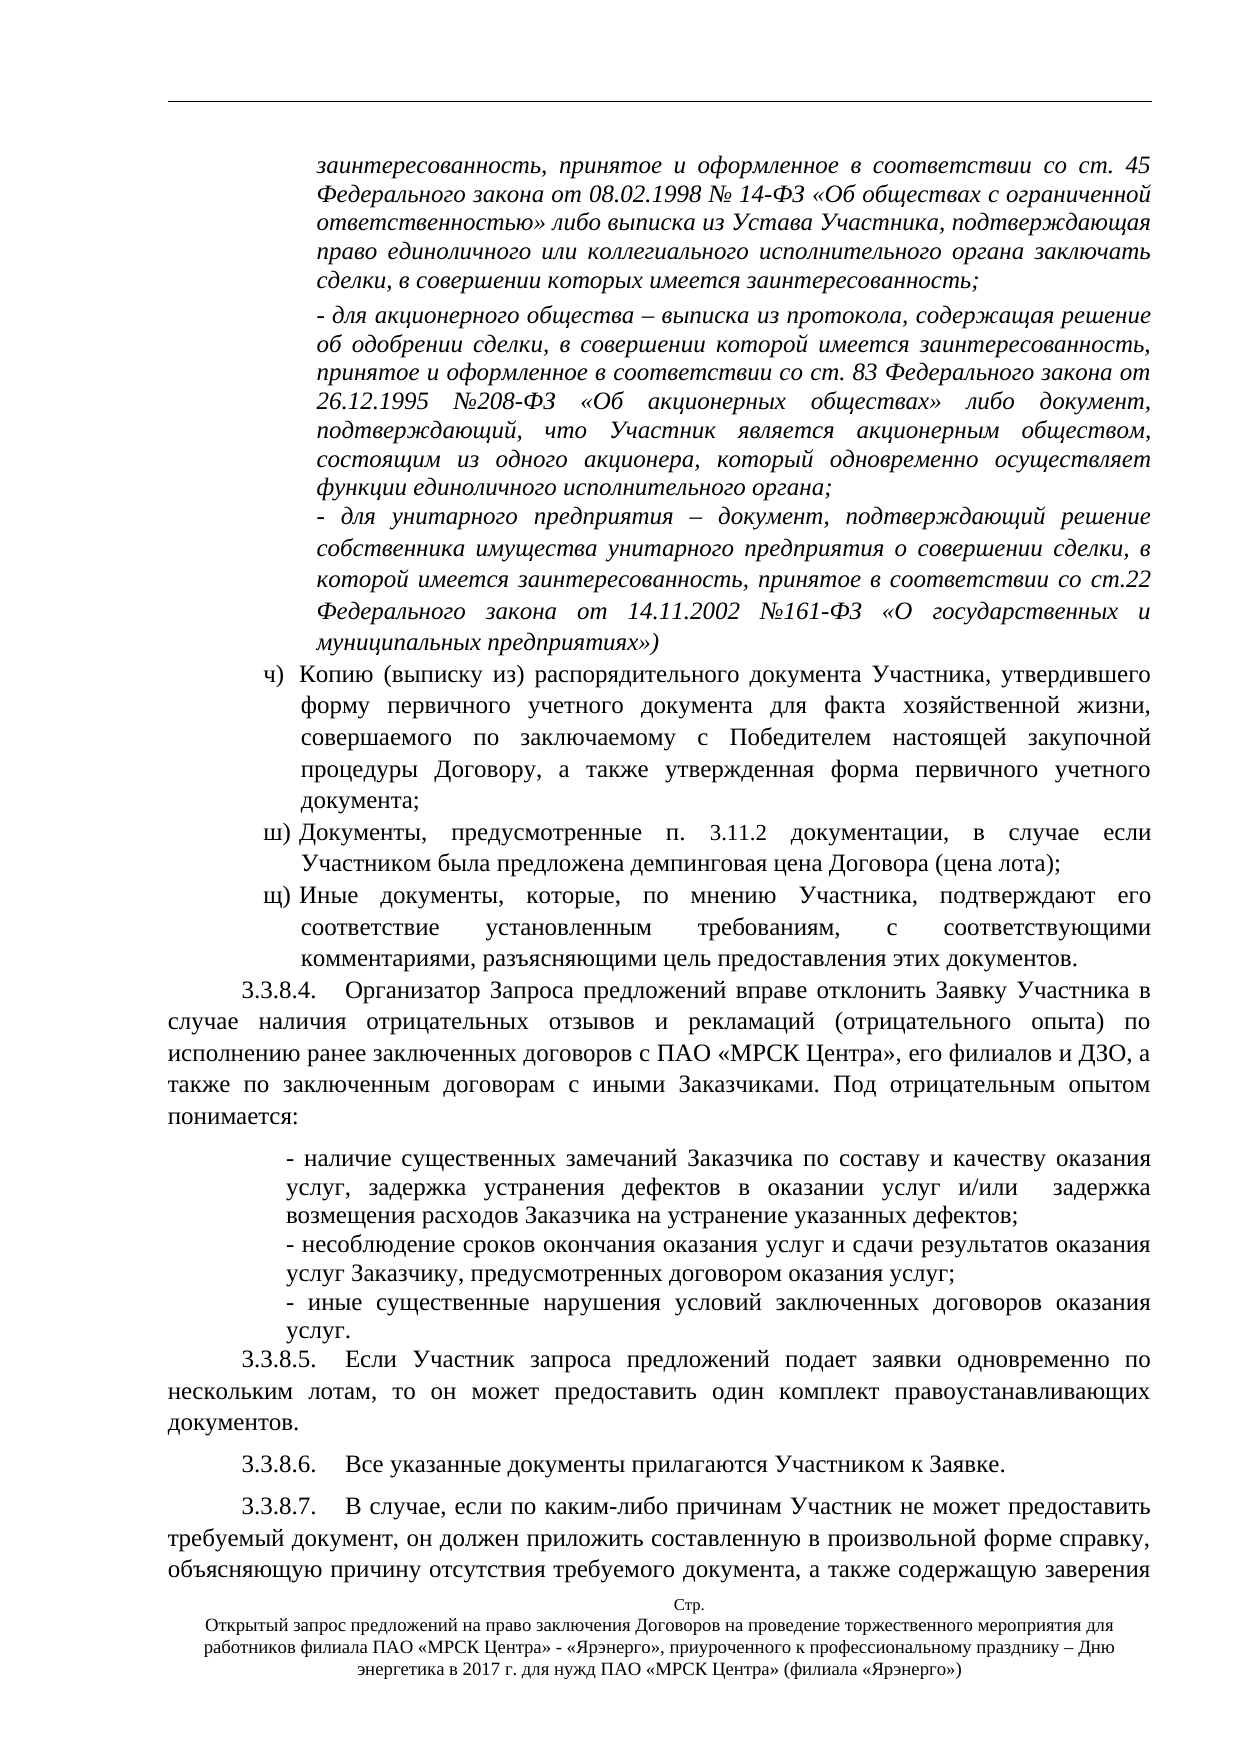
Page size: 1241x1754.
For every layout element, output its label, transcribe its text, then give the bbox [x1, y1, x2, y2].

list - для унитарного предприятия – документ, подтверждающий решение собственника имущества унитарного предприятия о совершении сделки, в которой имеется заинтересованность, принятое в соответствии со ст.22 Федерального закона от 14.11.2002 №161-ФЗ «О государственных и муниципальных предприятиях») [316, 501, 1152, 656]
list - несоблюдение сроков окончания оказания услуг и сдачи результатов оказания услуг Заказчику, предусмотренных договором оказания услуг; [286, 1229, 1152, 1287]
list Если Участник запроса предложений подает заявки одновременно по нескольким лотам, то он может предоставить один комплект правоустанавливающих документов. [168, 1344, 1152, 1436]
list Документы, предусмотренные п. 3.11.2 документации, в случае если Участником была предложена демпинговая цена Договора (цена лота); [263, 817, 1152, 877]
list Организатор Запроса предложений вправе отклонить Заявку Участника в случае наличия отрицательных отзывов и рекламаций (отрицательного опыта) по исполнению ранее заключенных договоров с ПАО «МРСК Центра», его филиалов и ДЗО, а также по заключенным договорам с иными Заказчиками. Под отрицательным опытом понимается: [168, 975, 1152, 1130]
list - для акционерного общества – выписка из протокола, содержащая решение об одобрении сделки, в совершении которой имеется заинтересованность, принятое и оформленное в соответствии со ст. 83 Федерального закона от 26.12.1995 №208-ФЗ «Об акционерных обществах» либо документ, подтверждающий, что Участник является акционерным обществом, состоящим из одного акционера, который одновременно осуществляет функции единоличного исполнительного органа; [316, 300, 1152, 501]
list Копию (выписку из) распорядительного документа Участника, утвердившего форму первичного учетного документа для факта хозяйственной жизни, совершаемого по заключаемому с Победителем настоящей закупочной процедуры Договору, а также утвержденная форма первичного учетного документа; [263, 659, 1152, 814]
list - иные существенные нарушения условий заключенных договоров оказания услуг. [286, 1287, 1152, 1344]
list Иные документы, которые, по мнению Участника, подтверждают его соответствие установленным требованиям, с соответствующими комментариями, разъясняющими цель предоставления этих документов. [263, 880, 1152, 972]
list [316, 150, 1152, 294]
list - наличие существенных замечаний Заказчика по составу и качеству оказания услуг, задержка устранения дефектов в оказании услуг и/или задержка возмещения расходов Заказчика на устранение указанных дефектов; [286, 1143, 1152, 1229]
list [168, 1491, 1152, 1583]
list Все указанные документы прилагаются Участником к Заявке. [168, 1449, 1152, 1478]
